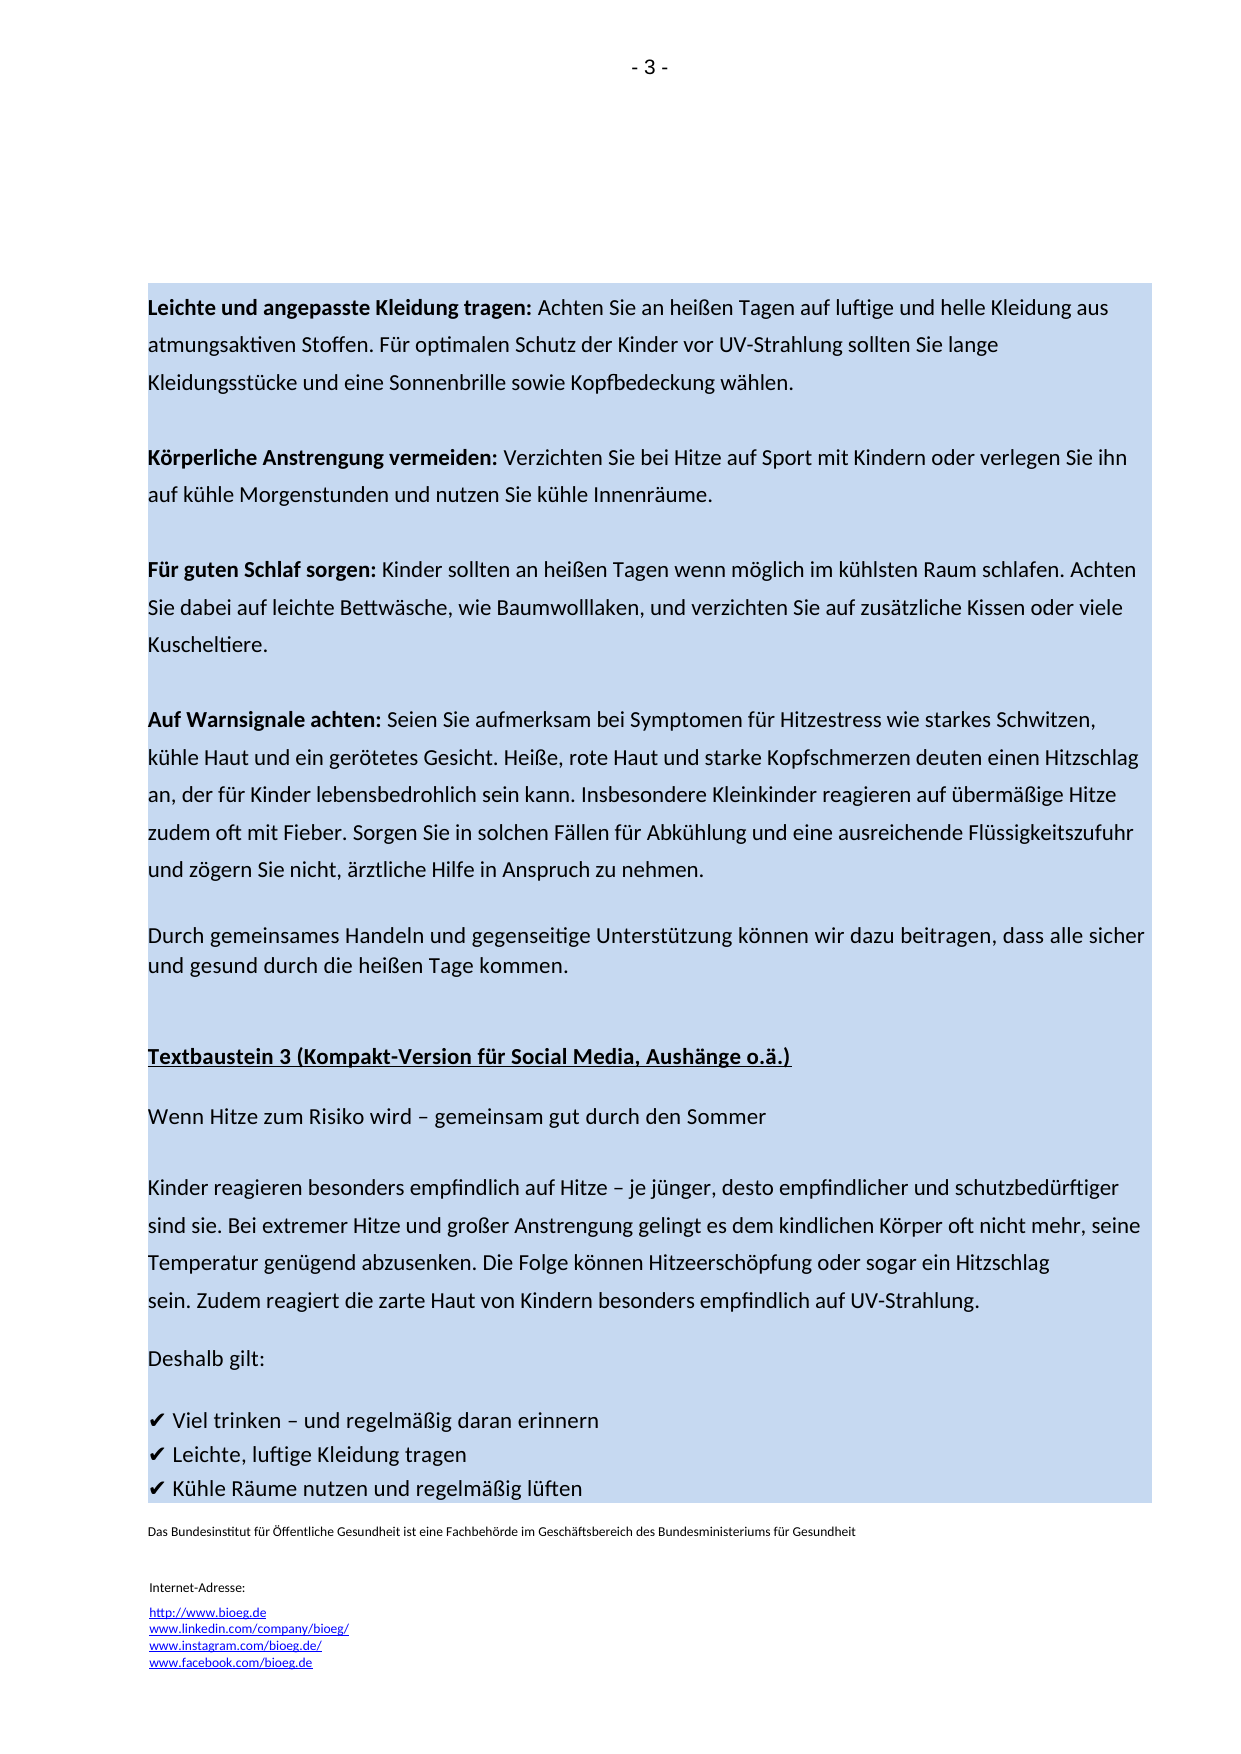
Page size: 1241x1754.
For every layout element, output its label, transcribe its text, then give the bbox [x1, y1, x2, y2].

text Auf Warnsignale achten: Seien Sie aufmerksam bei Symptomen für Hitzestress wie starkes Schwitzen, kühle Haut und ein gerötetes Gesicht. Heiße, rote Haut und starke Kopfschmerzen deuten einen Hitzschlag an, der für Kinder lebensbedrohlich sein kann. Insbesondere Kleinkinder reagieren auf übermäßige Hitze zudem oft mit Fieber. Sorgen Sie in solchen Fällen für Abkühlung und eine ausreichende Flüssigkeitszufuhr und zögern Sie nicht, ärztliche Hilfe in Anspruch zu nehmen. [148, 696, 1152, 883]
list ✔️ Kühle Räume nutzen und regelmäßig lüften [148, 1472, 1152, 1503]
list Durch gemeinsames Handeln und gegenseitige Unterstützung können wir dazu beitragen, dass alle sicher und gesund durch die heißen Tage kommen. [148, 921, 1152, 979]
text Leichte und angepasste Kleidung tragen: Achten Sie an heißen Tagen auf luftige und helle Kleidung aus atmungsaktiven Stoffen. Für optimalen Schutz der Kinder vor UV-Strahlung sollten Sie lange Kleidungsstücke und eine Sonnenbrille sowie Kopfbedeckung wählen. [148, 283, 1152, 396]
text Für guten Schlaf sorgen: Kinder sollten an heißen Tagen wenn möglich im kühlsten Raum schlafen. Achten Sie dabei auf leichte Bettwäsche, wie Baumwolllaken, und verzichten Sie auf zusätzliche Kissen oder viele Kuscheltiere. [148, 546, 1152, 658]
text Körperliche Anstrengung vermeiden: Verzichten Sie bei Hitze auf Sport mit Kindern oder verlegen Sie ihn auf kühle Morgenstunden und nutzen Sie kühle Innenräume. [148, 433, 1152, 508]
list Textbaustein 3 (Kompakt-Version für Social Media, Aushänge o.ä.) [148, 1012, 1152, 1070]
list ✔️ Leichte, luftige Kleidung tragen [148, 1438, 1152, 1469]
text Kinder reagieren besonders empfindlich auf Hitze – je jünger, desto empfindlicher und schutzbedürftiger sind sie. Bei extremer Hitze und großer Anstrengung gelingt es dem kindlichen Körper oft nicht mehr, seine Temperatur genügend abzusenken. Die Folge können Hitzeerschöpfung oder sogar ein Hitzschlag sein. Zudem reagiert die zarte Haut von Kindern besonders empfindlich auf UV-Strahlung. [148, 1164, 1152, 1314]
list Wenn Hitze zum Risiko wird – gemeinsam gut durch den Sommer [148, 1102, 1152, 1130]
list Deshalb gilt: [148, 1344, 1152, 1372]
list ✔️ Viel trinken – und regelmäßig daran erinnern [148, 1404, 1152, 1436]
